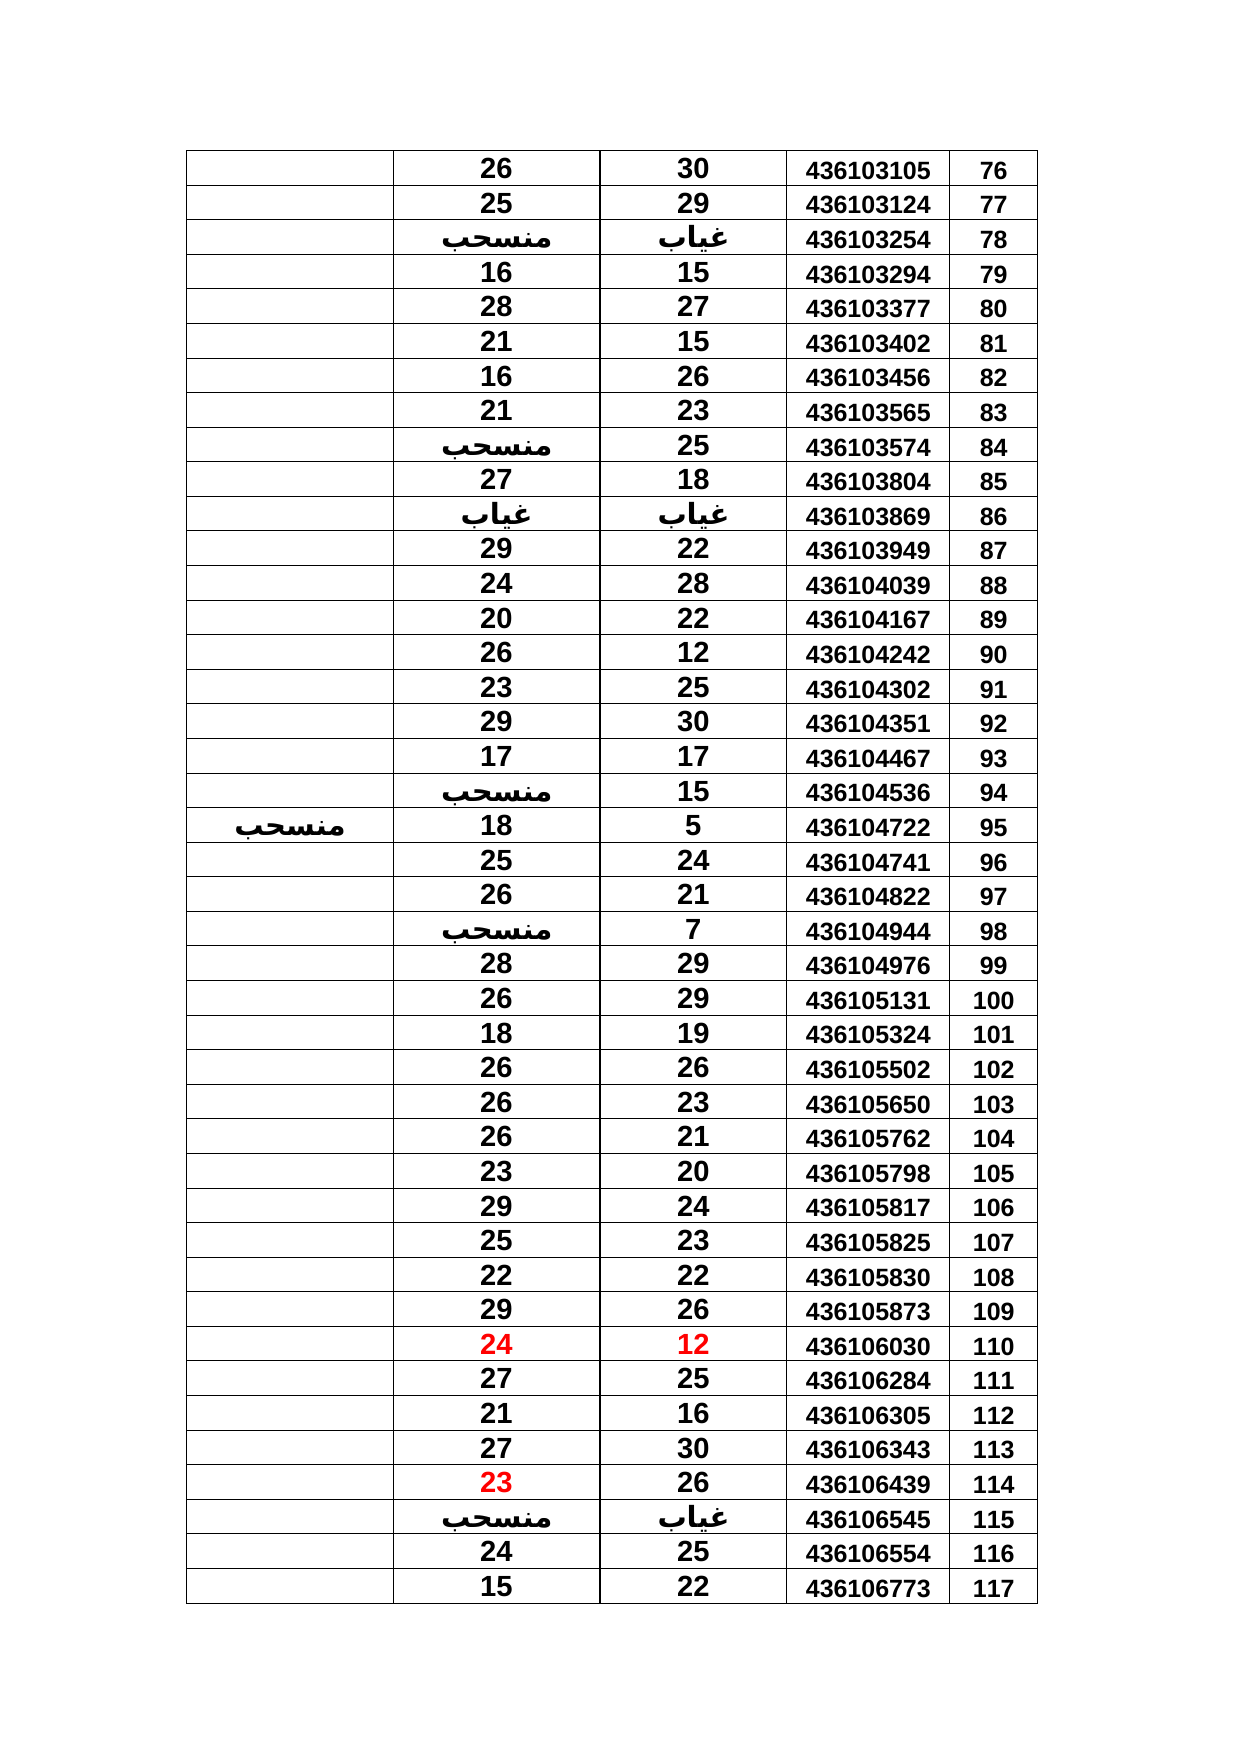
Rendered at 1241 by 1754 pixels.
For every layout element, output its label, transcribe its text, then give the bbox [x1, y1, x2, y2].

table_cell غياب [601, 1500, 786, 1533]
table_cell [187, 1085, 393, 1118]
table_cell [187, 1569, 393, 1602]
table_cell 436106554 [787, 1534, 949, 1568]
table_cell [187, 1258, 393, 1291]
table_cell 80 [950, 289, 1037, 323]
table_cell [187, 531, 393, 565]
table_cell 27 [601, 289, 786, 323]
table_cell 22 [394, 1258, 599, 1291]
table_cell 15 [601, 255, 786, 288]
table_cell 96 [950, 843, 1037, 876]
table_cell 26 [394, 1119, 599, 1153]
table_cell 114 [950, 1465, 1037, 1499]
table_cell 25 [394, 843, 599, 876]
table_cell 436106030 [787, 1327, 949, 1360]
table_cell 436104822 [787, 877, 949, 911]
table_cell [187, 912, 393, 945]
table_cell 110 [950, 1327, 1037, 1360]
table_cell 26 [601, 359, 786, 392]
table_cell [187, 1361, 393, 1395]
table_cell [187, 220, 393, 254]
table_cell 94 [950, 774, 1037, 807]
table_cell 87 [950, 531, 1037, 565]
table_cell [187, 1431, 393, 1464]
table_cell 436106439 [787, 1465, 949, 1499]
table_cell 436103565 [787, 393, 949, 427]
table_cell 436103294 [787, 255, 949, 288]
table_cell 436105762 [787, 1119, 949, 1153]
table_cell [187, 1500, 393, 1533]
table_cell منسحب [187, 808, 393, 842]
table_cell 19 [601, 1016, 786, 1049]
table_cell [187, 151, 393, 184]
table_cell 104 [950, 1119, 1037, 1153]
table_cell 436105817 [787, 1189, 949, 1222]
table_cell [187, 739, 393, 772]
table_cell 107 [950, 1223, 1037, 1257]
table_cell 29 [601, 946, 786, 980]
table_cell 12 [601, 635, 786, 669]
table_cell 98 [950, 912, 1037, 945]
table_cell 117 [950, 1569, 1037, 1602]
table_cell 30 [601, 1431, 786, 1464]
table_cell 16 [394, 359, 599, 392]
table_cell [187, 635, 393, 669]
table_cell 27 [394, 1431, 599, 1464]
table_cell 92 [950, 704, 1037, 738]
table_cell [187, 1465, 393, 1499]
table_cell 18 [601, 462, 786, 496]
table_cell منسحب [394, 912, 599, 945]
table_cell 79 [950, 255, 1037, 288]
table_cell غياب [601, 497, 786, 530]
table_cell [187, 1292, 393, 1326]
table_cell 18 [394, 1016, 599, 1049]
table_cell 436103402 [787, 324, 949, 357]
table_cell 81 [950, 324, 1037, 357]
table_cell 90 [950, 635, 1037, 669]
table_cell [187, 1327, 393, 1360]
table_cell 29 [394, 1189, 599, 1222]
table_cell غياب [601, 220, 786, 254]
table_cell 23 [394, 670, 599, 703]
table_cell 78 [950, 220, 1037, 254]
table_cell [187, 462, 393, 496]
table_cell [187, 186, 393, 219]
table_cell 21 [394, 1396, 599, 1429]
table_cell 12 [601, 1327, 786, 1360]
table_cell 436105650 [787, 1085, 949, 1118]
table_cell 20 [601, 1154, 786, 1187]
table_cell 116 [950, 1534, 1037, 1568]
table_cell 26 [394, 981, 599, 1014]
table_cell 7 [601, 912, 786, 945]
table_cell 25 [601, 428, 786, 461]
table_cell 24 [394, 1327, 599, 1360]
table_cell [187, 497, 393, 530]
table_cell 101 [950, 1016, 1037, 1049]
table_cell 24 [601, 843, 786, 876]
table_cell 22 [601, 601, 786, 634]
table_cell 436104351 [787, 704, 949, 738]
table_cell 25 [601, 1361, 786, 1395]
table_cell 97 [950, 877, 1037, 911]
table_cell 436104536 [787, 774, 949, 807]
table_cell 23 [601, 1223, 786, 1257]
table_cell 30 [601, 704, 786, 738]
table_cell 95 [950, 808, 1037, 842]
table_cell [187, 359, 393, 392]
table_cell 436104167 [787, 601, 949, 634]
table_cell 91 [950, 670, 1037, 703]
table_cell 15 [601, 324, 786, 357]
table_cell 436103124 [787, 186, 949, 219]
table_cell 436106545 [787, 1500, 949, 1533]
table_cell 436106343 [787, 1431, 949, 1464]
table_cell [187, 704, 393, 738]
table_cell 436106305 [787, 1396, 949, 1429]
table_cell 24 [394, 1534, 599, 1568]
table_cell 436104467 [787, 739, 949, 772]
table_cell 22 [601, 1569, 786, 1602]
table_cell 436104242 [787, 635, 949, 669]
table_cell 16 [394, 255, 599, 288]
table_cell 15 [394, 1569, 599, 1602]
table_cell [187, 1223, 393, 1257]
table_cell 436104039 [787, 566, 949, 599]
table_cell [187, 601, 393, 634]
table_cell 22 [601, 1258, 786, 1291]
table_cell 115 [950, 1500, 1037, 1533]
table_cell 26 [394, 1085, 599, 1118]
table_cell منسحب [394, 1500, 599, 1533]
table_cell [187, 1154, 393, 1187]
table_cell [187, 670, 393, 703]
table_cell 436105324 [787, 1016, 949, 1049]
table_cell [187, 289, 393, 323]
table_cell 83 [950, 393, 1037, 427]
table_cell [187, 255, 393, 288]
table_cell 89 [950, 601, 1037, 634]
table_cell 20 [394, 601, 599, 634]
table_cell غياب [394, 497, 599, 530]
table_cell 26 [601, 1465, 786, 1499]
table_cell 26 [394, 877, 599, 911]
table_cell 84 [950, 428, 1037, 461]
table_cell 113 [950, 1431, 1037, 1464]
table_cell 436103869 [787, 497, 949, 530]
table_cell 106 [950, 1189, 1037, 1222]
table_cell 436105825 [787, 1223, 949, 1257]
table_cell 17 [394, 739, 599, 772]
table_cell [187, 1189, 393, 1222]
table_cell [187, 1016, 393, 1049]
table_cell منسحب [394, 220, 599, 254]
table_cell 436106284 [787, 1361, 949, 1395]
table_cell 436103105 [787, 151, 949, 184]
table_cell [187, 946, 393, 980]
table_cell 105 [950, 1154, 1037, 1187]
table_cell 436105131 [787, 981, 949, 1014]
table_cell 108 [950, 1258, 1037, 1291]
table_cell 27 [394, 1361, 599, 1395]
table_cell 88 [950, 566, 1037, 599]
table_cell 21 [601, 1119, 786, 1153]
table_cell 111 [950, 1361, 1037, 1395]
table_cell 25 [601, 670, 786, 703]
table_cell 76 [950, 151, 1037, 184]
table_cell 15 [601, 774, 786, 807]
table_cell 24 [601, 1189, 786, 1222]
table_cell 27 [394, 462, 599, 496]
table_cell 436103254 [787, 220, 949, 254]
table_cell 28 [394, 289, 599, 323]
table_cell 436103456 [787, 359, 949, 392]
table_cell 28 [394, 946, 599, 980]
table_cell [187, 843, 393, 876]
table_cell [187, 1534, 393, 1568]
table_cell [187, 566, 393, 599]
table_cell 436104302 [787, 670, 949, 703]
table_cell 103 [950, 1085, 1037, 1118]
table_cell 436103574 [787, 428, 949, 461]
table_cell 21 [601, 877, 786, 911]
table_cell 23 [601, 1085, 786, 1118]
table_cell 85 [950, 462, 1037, 496]
table_cell 436103377 [787, 289, 949, 323]
table_cell 5 [601, 808, 786, 842]
table_cell 82 [950, 359, 1037, 392]
table_cell 23 [601, 393, 786, 427]
table_cell 23 [394, 1154, 599, 1187]
table_cell [187, 1050, 393, 1084]
table_cell 436104976 [787, 946, 949, 980]
table_cell 16 [601, 1396, 786, 1429]
table_cell [187, 981, 393, 1014]
table_cell 99 [950, 946, 1037, 980]
table_cell 26 [394, 1050, 599, 1084]
table_cell 436104944 [787, 912, 949, 945]
table_cell [187, 774, 393, 807]
table_cell [187, 877, 393, 911]
table_cell منسحب [394, 774, 599, 807]
table_cell 29 [601, 981, 786, 1014]
table_cell [187, 1119, 393, 1153]
table_cell 25 [394, 1223, 599, 1257]
table_cell 86 [950, 497, 1037, 530]
table_cell 112 [950, 1396, 1037, 1429]
table_cell 29 [394, 1292, 599, 1326]
table_cell 436104722 [787, 808, 949, 842]
table_cell [187, 1396, 393, 1429]
table_cell 24 [394, 566, 599, 599]
table_cell 26 [601, 1292, 786, 1326]
table_cell 18 [394, 808, 599, 842]
table_cell 25 [601, 1534, 786, 1568]
table_cell 93 [950, 739, 1037, 772]
table_cell منسحب [394, 428, 599, 461]
table_cell 22 [601, 531, 786, 565]
table_cell 436106773 [787, 1569, 949, 1602]
table_cell 29 [601, 186, 786, 219]
table_cell 436105502 [787, 1050, 949, 1084]
table_cell 29 [394, 704, 599, 738]
table_cell [187, 393, 393, 427]
table_cell [187, 324, 393, 357]
table_cell 23 [394, 1465, 599, 1499]
table_cell 436103949 [787, 531, 949, 565]
table_cell [187, 428, 393, 461]
table_cell 26 [601, 1050, 786, 1084]
table_cell 21 [394, 393, 599, 427]
table_cell 100 [950, 981, 1037, 1014]
table_cell 436105830 [787, 1258, 949, 1291]
table_cell 17 [601, 739, 786, 772]
table_cell 29 [394, 531, 599, 565]
table_cell 25 [394, 186, 599, 219]
table_cell 102 [950, 1050, 1037, 1084]
table_cell 436103804 [787, 462, 949, 496]
table_cell 436105798 [787, 1154, 949, 1187]
table_cell 109 [950, 1292, 1037, 1326]
table_cell 77 [950, 186, 1037, 219]
table_cell 26 [394, 635, 599, 669]
table_cell 26 [394, 151, 599, 184]
table_cell 30 [601, 151, 786, 184]
table_cell 436104741 [787, 843, 949, 876]
table_cell 436105873 [787, 1292, 949, 1326]
table_cell 21 [394, 324, 599, 357]
table_cell 28 [601, 566, 786, 599]
